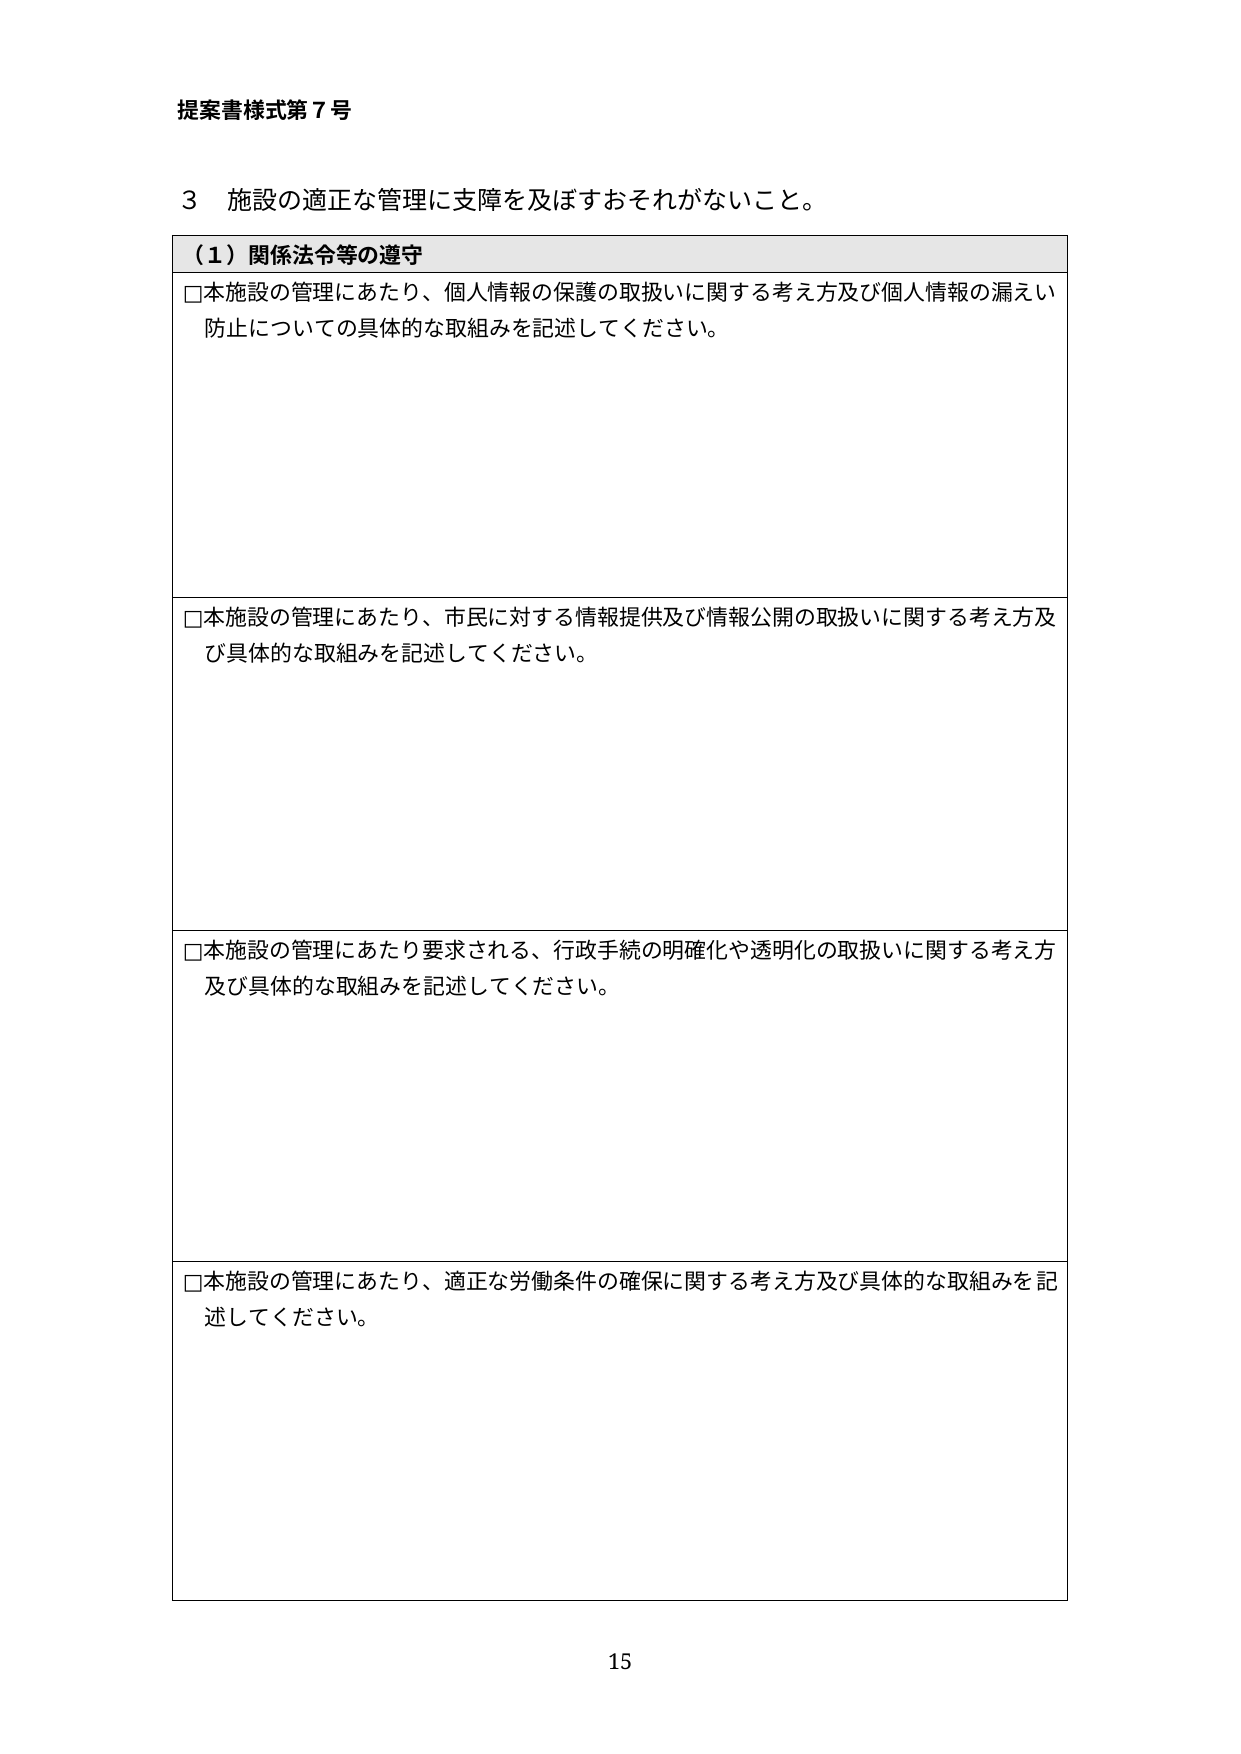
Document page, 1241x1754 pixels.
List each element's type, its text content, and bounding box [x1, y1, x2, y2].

table_cell □本施設の管理にあたり、個人情報の保護の取扱いに関する考え方及び個人情報の漏えい防止についての具体的な取組みを記述してください。 [173, 273, 1067, 597]
table_header （１）関係法令等の遵守 [173, 236, 1067, 272]
text Ａ４判３枚以内で具体的に記述してください。 提案書様式第７号 [177, 91, 1063, 127]
table_cell □本施設の管理にあたり、適正な労働条件の確保に関する考え方及び具体的な取組みを記述してください。 [173, 1262, 1067, 1600]
table_cell □本施設の管理にあたり、市民に対する情報提供及び情報公開の取扱いに関する考え方及び具体的な取組みを記述してください。 [173, 598, 1067, 930]
text ３ 施設の適正な管理に支障を及ぼすおそれがないこと。 [177, 163, 1063, 235]
table_cell □本施設の管理にあたり要求される、行政手続の明確化や透明化の取扱いに関する考え方及び具体的な取組みを記述してください。 [173, 931, 1067, 1261]
